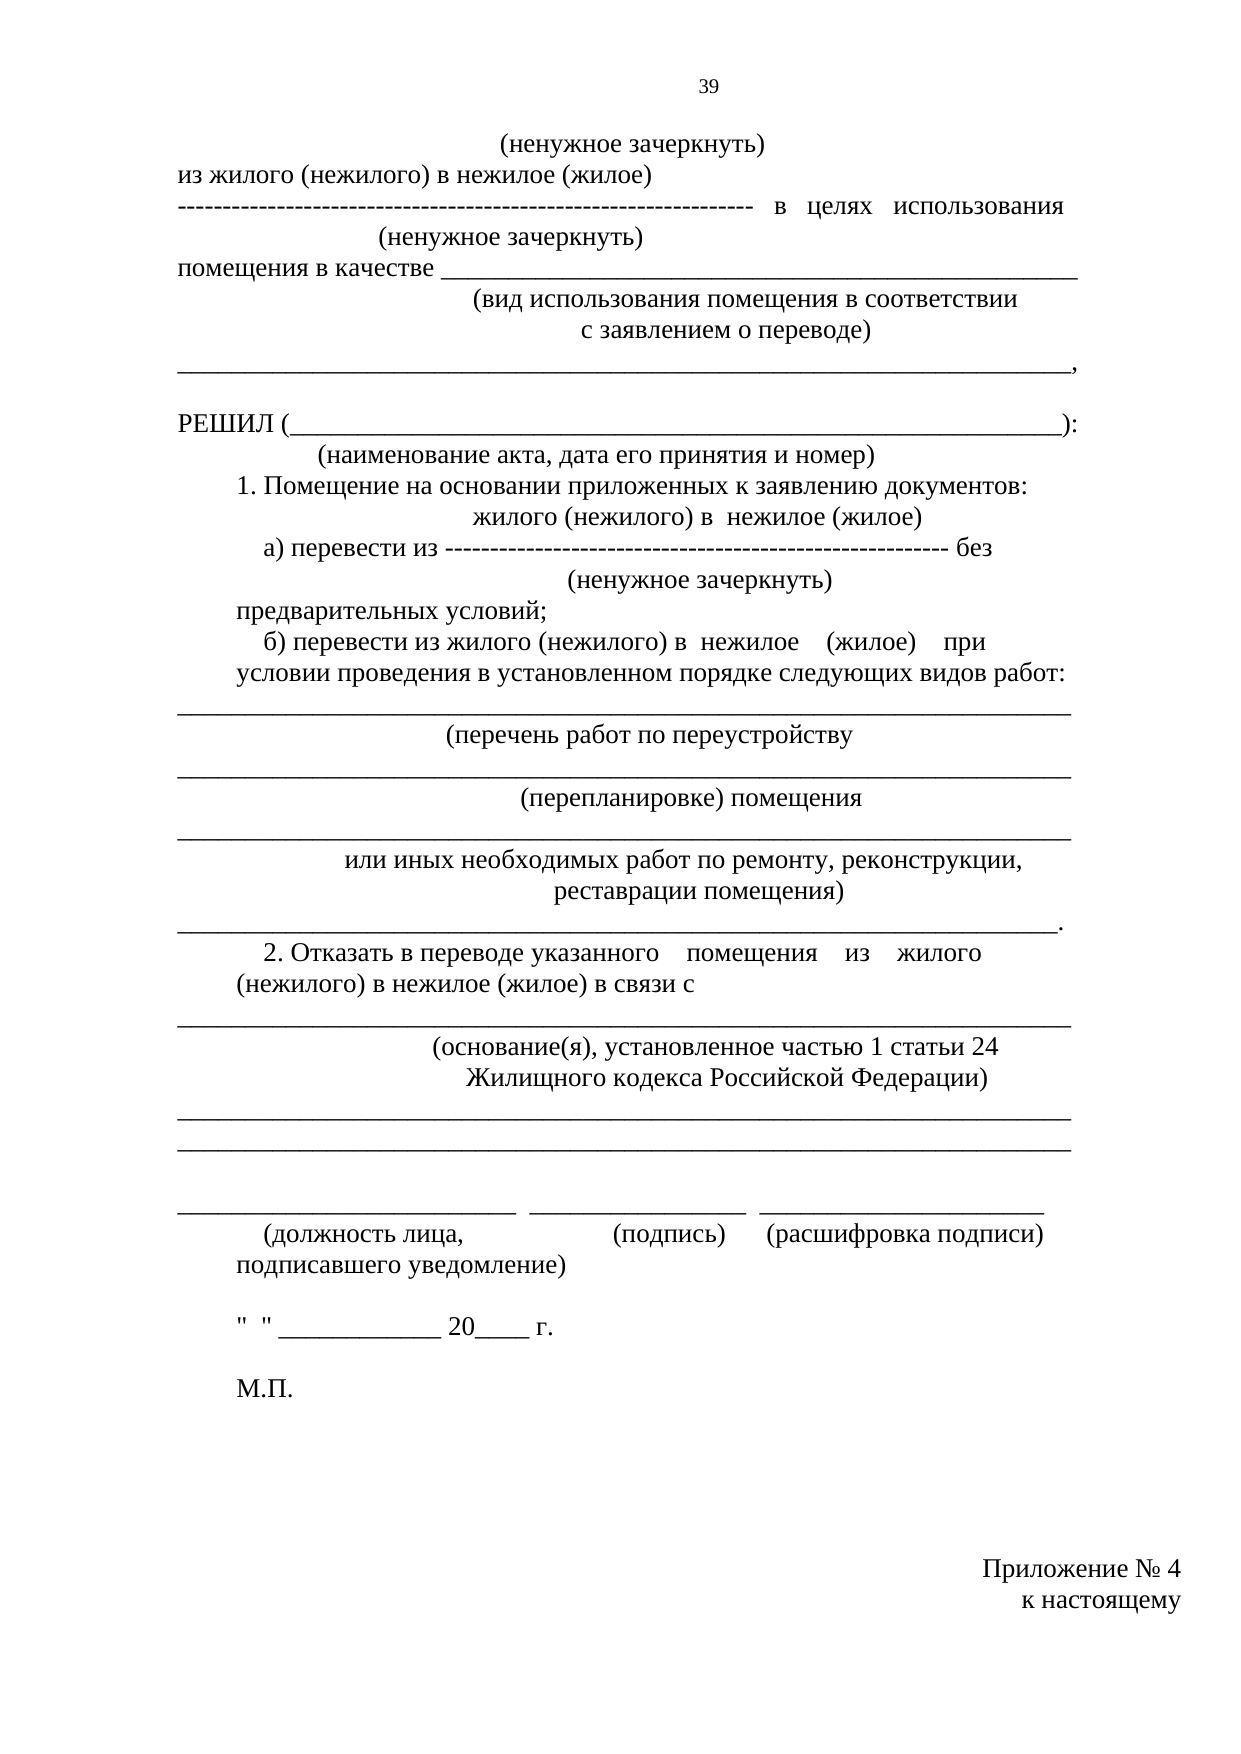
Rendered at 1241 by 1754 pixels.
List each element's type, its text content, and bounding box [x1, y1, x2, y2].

text (ненужное зачеркнуть) [177, 563, 1181, 594]
text " " ____________ 20____ г. [177, 1310, 1181, 1341]
text __________________________________________________________________ [177, 1092, 1181, 1123]
text (наименование акта, дата его принятия и номер) [177, 438, 1181, 469]
text б) перевести из жилого (нежилого) в нежилое (жилое) при [177, 625, 1181, 656]
text а) перевести из -------------------------------------------------------- без [177, 532, 1181, 563]
text _________________________ ________________ _____________________ [177, 1186, 1181, 1217]
text помещения в качестве _______________________________________________ [177, 251, 1181, 282]
text (перепланировке) помещения [177, 781, 1181, 812]
text из жилого (нежилого) в нежилое (жилое) [177, 158, 1181, 189]
text жилого (нежилого) в нежилое (жилое) [177, 500, 1181, 532]
text условии проведения в установленном порядке следующих видов работ: [177, 656, 1181, 687]
text (перечень работ по переустройству [177, 718, 1181, 749]
text (ненужное зачеркнуть) [177, 220, 1181, 251]
text __________________________________________________________________ [177, 749, 1181, 781]
text _________________________________________________________________. [177, 905, 1181, 936]
text (ненужное зачеркнуть) [177, 127, 1181, 158]
text __________________________________________________________________ [177, 999, 1181, 1030]
text (основание(я), установленное частью 1 статьи 24 [177, 1030, 1181, 1061]
text 1. Помещение на основании приложенных к заявлению документов: [177, 469, 1181, 500]
text с заявлением о переводе) [177, 313, 1181, 345]
text (нежилого) в нежилое (жилое) в связи с [177, 968, 1181, 999]
text реставрации помещения) [177, 874, 1181, 905]
text __________________________________________________________________ [177, 687, 1181, 718]
text __________________________________________________________________ [177, 812, 1181, 843]
text РЕШИЛ (_________________________________________________________): [177, 407, 1181, 438]
text 2. Отказать в переводе указанного помещения из жилого [177, 936, 1181, 968]
text __________________________________________________________________ [177, 1123, 1181, 1154]
text ---------------------------------------------------------------- в целях использования [177, 189, 1181, 220]
text Приложение № 4 [177, 1552, 1181, 1583]
text (должность лица, (подпись) (расшифровка подписи) [177, 1217, 1181, 1248]
text Жилищного кодекса Российской Федерации) [177, 1061, 1181, 1092]
text предварительных условий; [177, 594, 1181, 625]
text М.П. [177, 1372, 1181, 1404]
text к настоящему [177, 1583, 1181, 1614]
text подписавшего уведомление) [177, 1248, 1181, 1279]
text __________________________________________________________________, [177, 345, 1181, 376]
text (вид использования помещения в соответствии [177, 282, 1181, 313]
text или иных необходимых работ по ремонту, реконструкции, [177, 843, 1181, 874]
